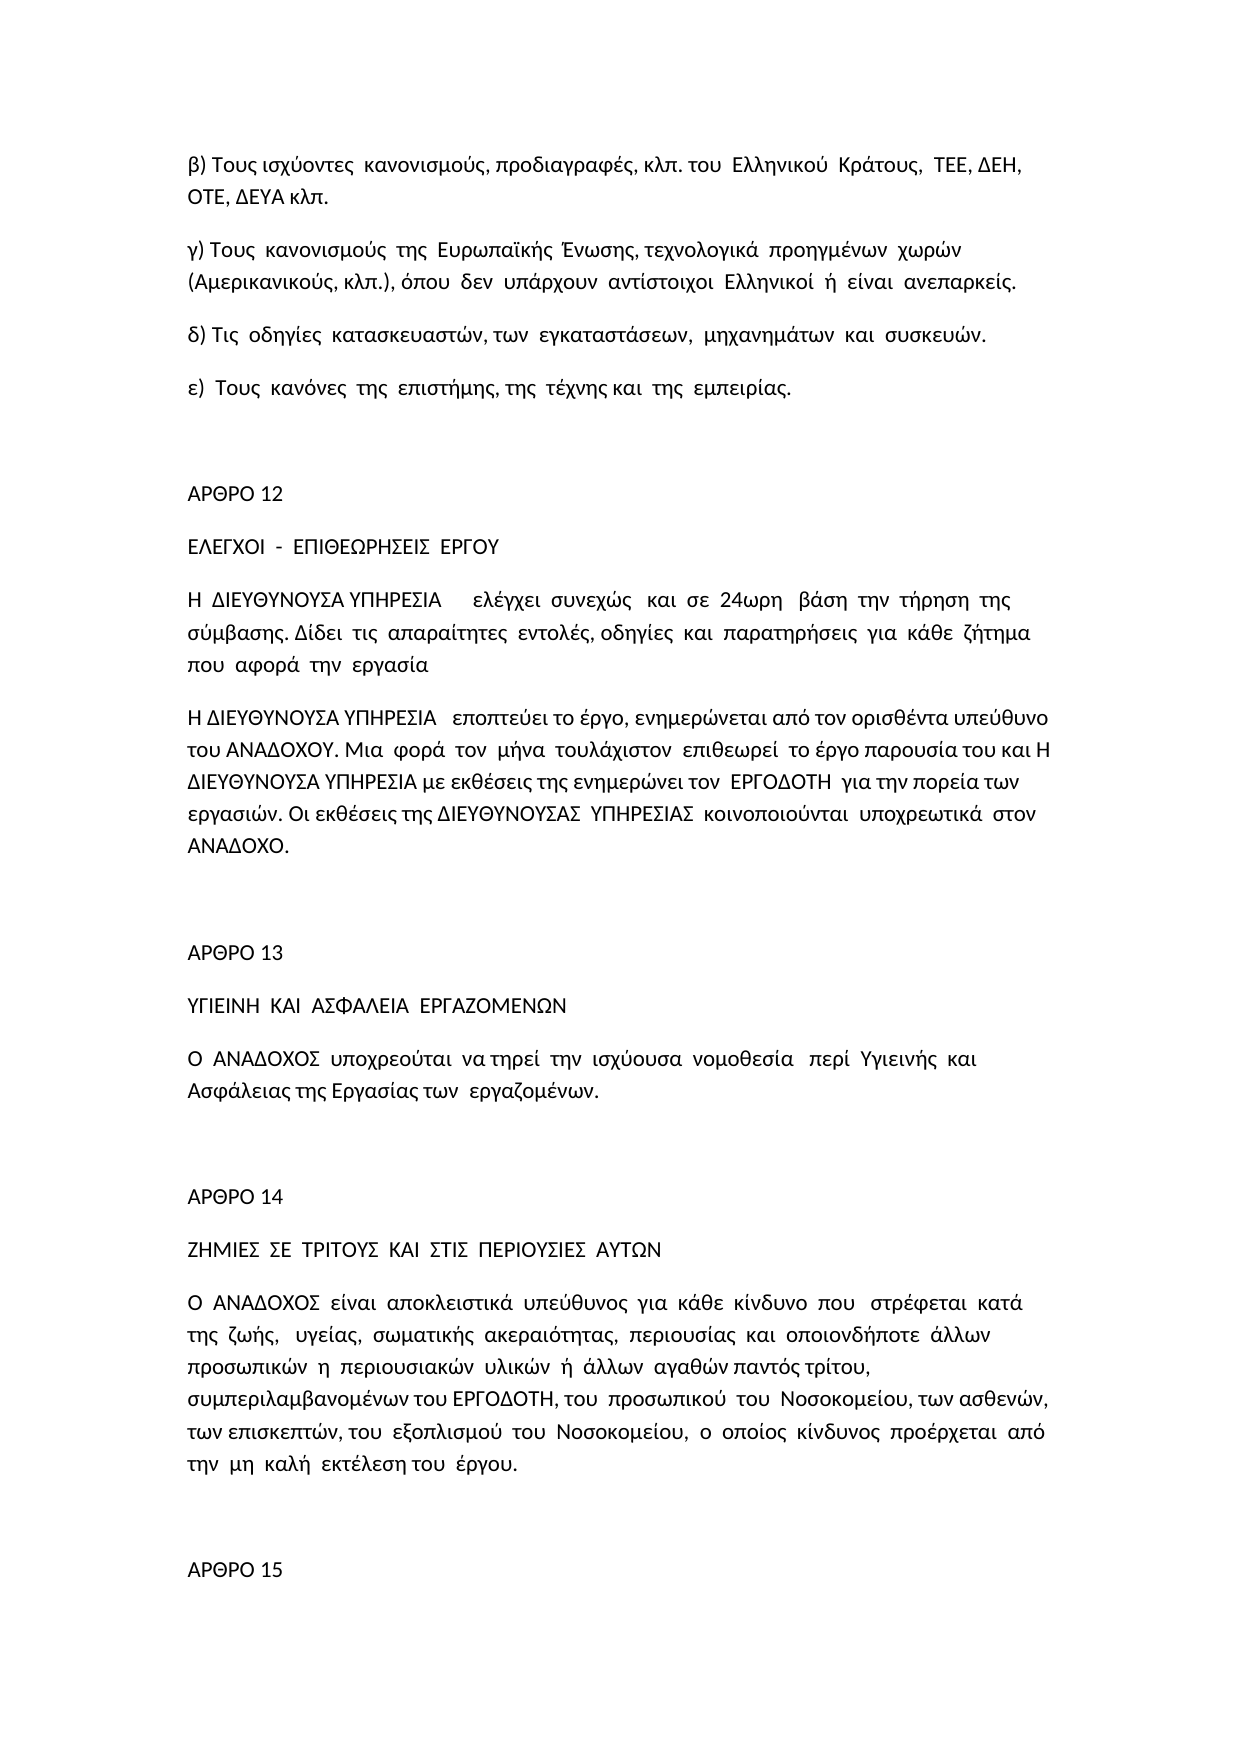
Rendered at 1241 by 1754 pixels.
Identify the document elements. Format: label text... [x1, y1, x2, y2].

text ΑΡΘΡΟ 13 [187, 938, 1053, 966]
text β) Τους ισχύοντες κανονισμούς, προδιαγραφές, κλπ. του Ελληνικού Κράτους, ΤΕΕ, ΔΕΗ, ΟΤΕ, ΔΕΥΑ κλπ. [187, 150, 1053, 210]
text Η ΔΙΕΥΘΥΝΟΥΣΑ ΥΠΗΡΕΣΙΑ ελέγχει συνεχώς και σε 24ωρη βάση την τήρηση της σύμβασης. Δίδει τις απαραίτητες εντολές, οδηγίες και παρατηρήσεις για κάθε ζήτημα που αφορά την εργασία [187, 586, 1053, 678]
text ΑΡΘΡΟ 14 [187, 1182, 1053, 1210]
text ΑΡΘΡΟ 12 [187, 479, 1053, 507]
text ε) Τους κανόνες της επιστήμης, της τέχνης και της εμπειρίας. [187, 373, 1053, 401]
text Ο ΑΝΑΔΟΧΟΣ υποχρεούται να τηρεί την ισχύουσα νομοθεσία περί Υγιεινής και Ασφάλειας της Εργασίας των εργαζομένων. [187, 1044, 1053, 1104]
text ΑΡΘΡΟ 15 [187, 1555, 1053, 1583]
text γ) Τους κανονισμούς της Ευρωπαϊκής Ένωσης, τεχνολογικά προηγμένων χωρών (Αμερικανικούς, κλπ.), όπου δεν υπάρχουν αντίστοιχοι Ελληνικοί ή είναι ανεπαρκείς. [187, 235, 1053, 295]
text δ) Τις οδηγίες κατασκευαστών, των εγκαταστάσεων, μηχανημάτων και συσκευών. [187, 320, 1053, 348]
text ΥΓΙΕΙΝΗ ΚΑΙ ΑΣΦΑΛΕΙΑ ΕΡΓΑΖΟΜΕΝΩΝ [187, 991, 1053, 1019]
text Ο ΑΝΑΔΟΧΟΣ είναι αποκλειστικά υπεύθυνος για κάθε κίνδυνο που στρέφεται κατά της ζωής, υγείας, σωματικής ακεραιότητας, περιουσίας και οποιονδήποτε άλλων προσωπικών η περιουσιακών υλικών ή άλλων αγαθών παντός τρίτου, συμπεριλαμβανομένων του ΕΡΓΟΔΟΤΗ, του προσωπικού του Νοσοκομείου, των ασθενών, των επισκεπτών, του εξοπλισμού του Νοσοκομείου, ο οποίος κίνδυνος προέρχεται από την μη καλή εκτέλεση του έργου. [187, 1288, 1053, 1477]
text ΕΛΕΓΧΟΙ - ΕΠΙΘΕΩΡΗΣΕΙΣ ΕΡΓΟΥ [187, 532, 1053, 561]
text ΖΗΜΙΕΣ ΣΕ ΤΡΙΤΟΥΣ ΚΑΙ ΣΤΙΣ ΠΕΡΙΟΥΣΙΕΣ ΑΥΤΩΝ [187, 1235, 1053, 1263]
text Η ΔΙΕΥΘΥΝΟΥΣΑ ΥΠΗΡΕΣΙΑ εποπτεύει το έργο, ενημερώνεται από τον ορισθέντα υπεύθυνο του ΑΝΑΔΟΧΟΥ. Μια φορά τον μήνα τουλάχιστον επιθεωρεί το έργο παρουσία του και Η ΔΙΕΥΘΥΝΟΥΣΑ ΥΠΗΡΕΣΙΑ με εκθέσεις της ενημερώνει τον ΕΡΓΟΔΟΤΗ για την πορεία των εργασιών. Οι εκθέσεις της ΔΙΕΥΘΥΝΟΥΣΑΣ ΥΠΗΡΕΣΙΑΣ κοινοποιούνται υποχρεωτικά στον ΑΝΑΔΟΧΟ. [187, 703, 1053, 860]
